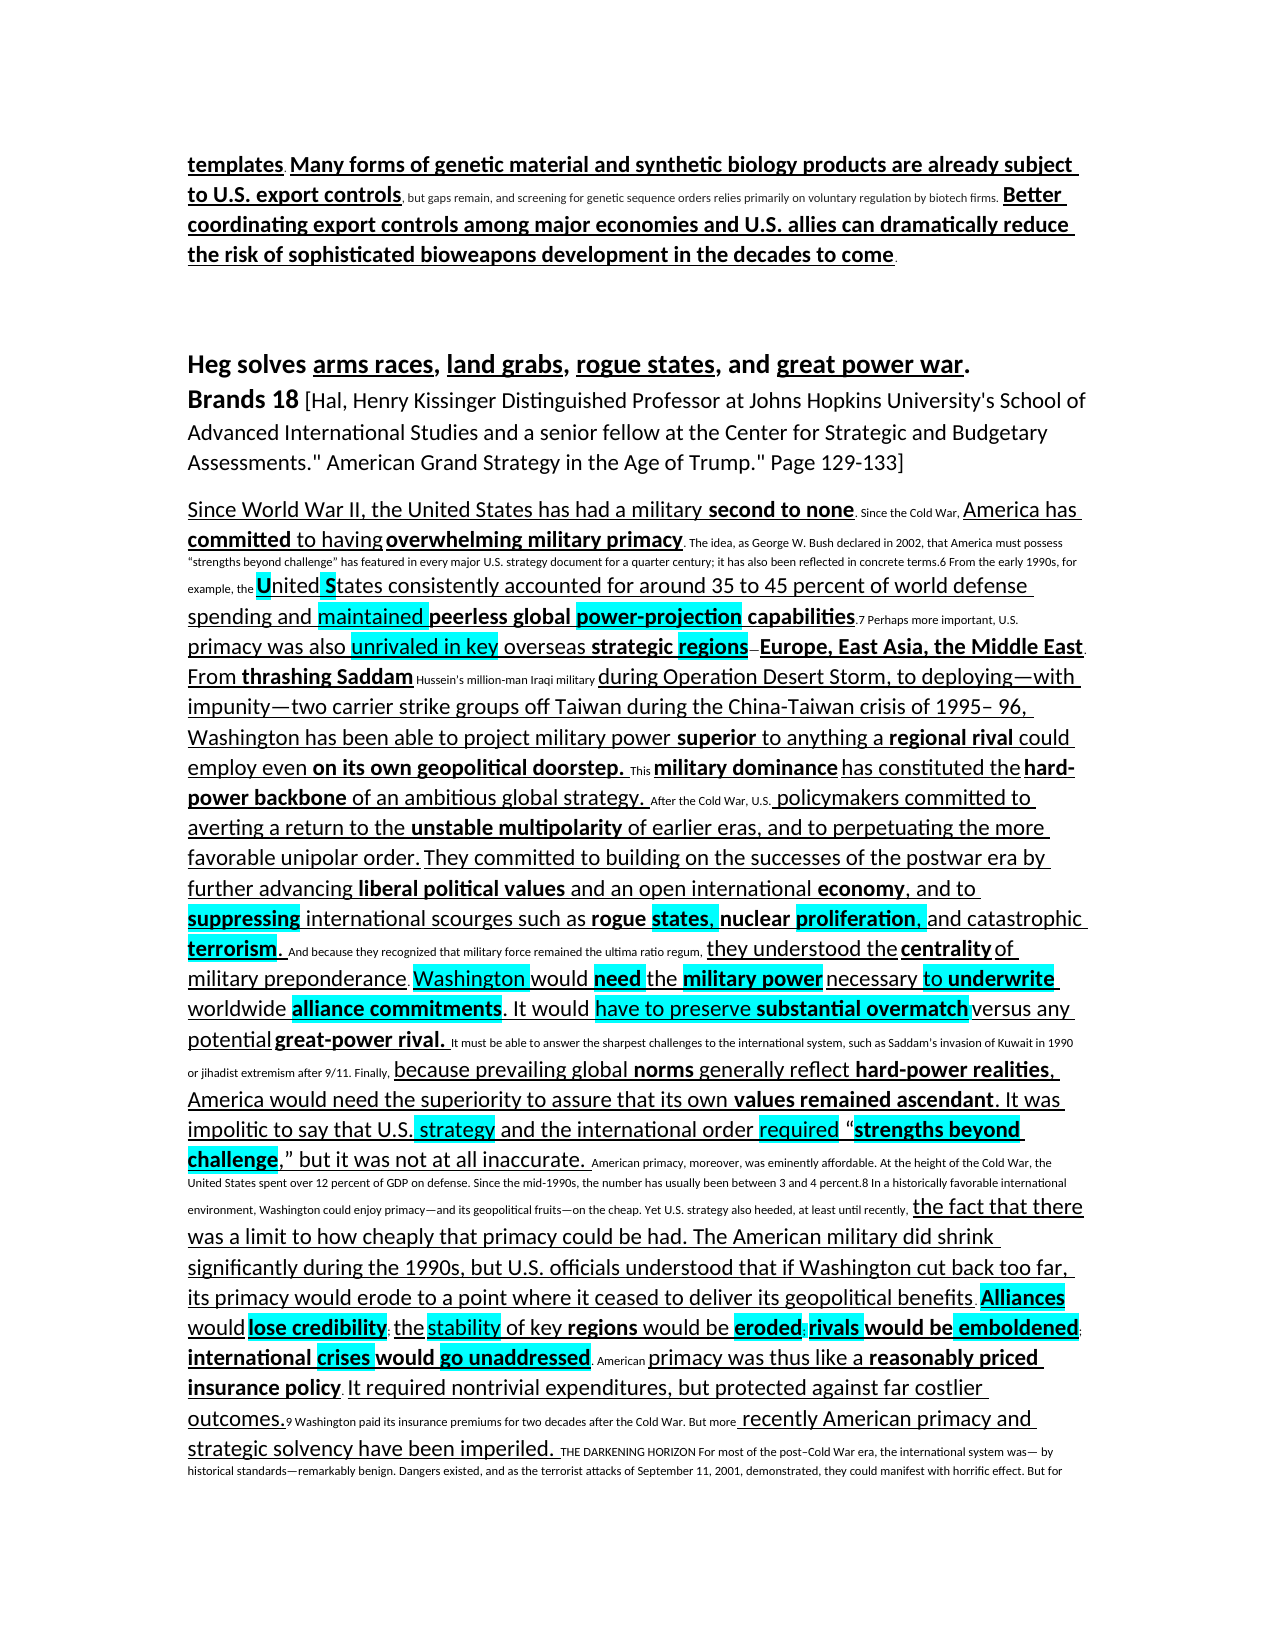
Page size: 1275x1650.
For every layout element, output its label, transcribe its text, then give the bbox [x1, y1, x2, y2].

text Brands 18 [Hal, Henry Kissinger Distinguished Professor at Johns Hopkins University's School of Advanced International Studies and a senior fellow at the Center for Strategic and Budgetary Assessments." American Grand Strategy in the Age of Trump." Page 129-133] [187, 382, 1087, 476]
subtitle Heg solves arms races, land grabs, rogue states, and great power war. [187, 347, 1087, 380]
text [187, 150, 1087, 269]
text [187, 929, 1087, 1478]
